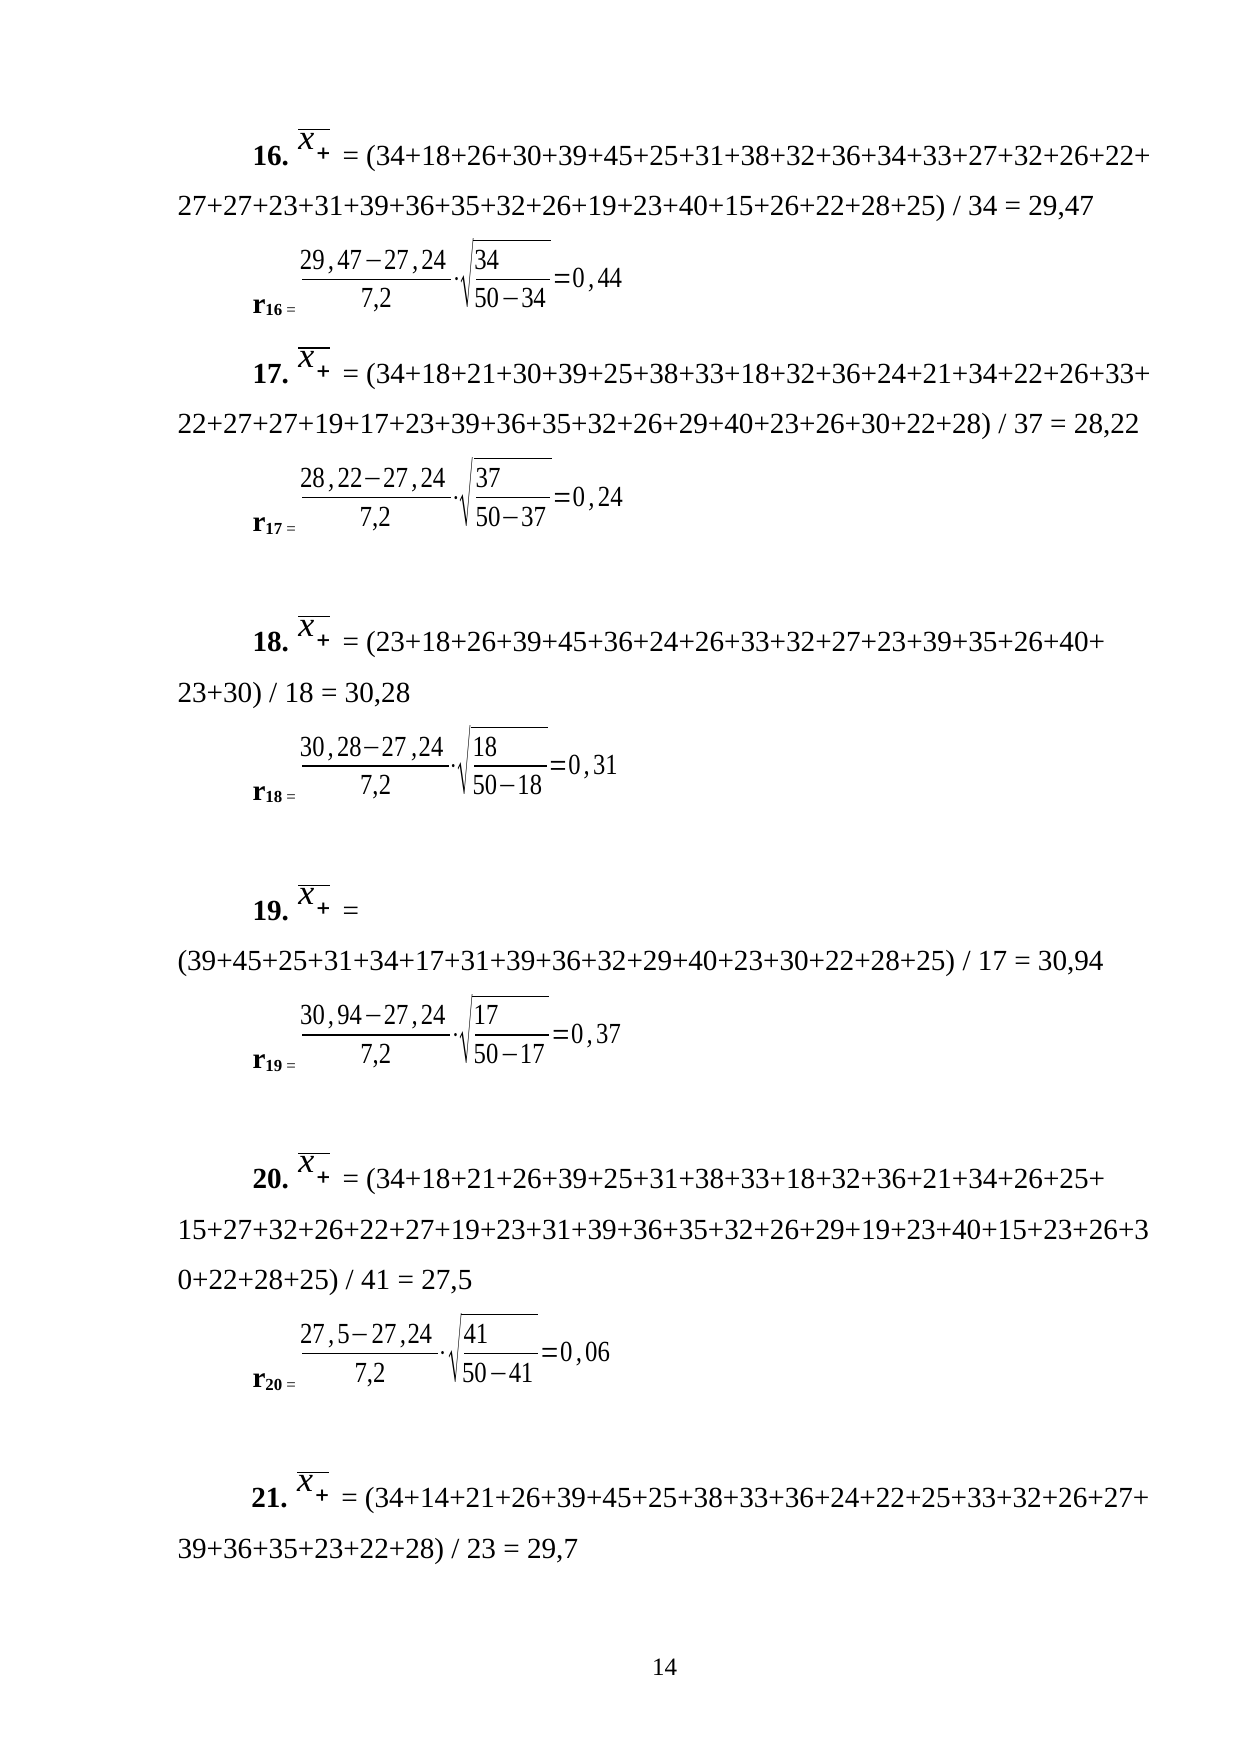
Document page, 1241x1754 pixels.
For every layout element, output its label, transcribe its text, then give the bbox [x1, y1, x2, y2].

text r18 = [177, 725, 1152, 806]
text 39+36+35+23+22+28) / 23 = 29,7 [177, 1531, 1152, 1564]
text 23+30) / 18 = 30,28 [177, 675, 1152, 708]
text r17 = [177, 457, 1152, 538]
text 18. = (23+18+26+39+45+36+24+26+33+32+27+23+39+35+26+40+ [177, 605, 1152, 658]
text 27+27+23+31+39+36+35+32+26+19+23+40+15+26+22+28+25) / 34 = 29,47 [177, 188, 1152, 222]
text 19. = (39+45+25+31+34+17+31+39+36+32+29+40+23+30+22+28+25) / 17 = 30,94 [177, 873, 1152, 977]
text 22+27+27+19+17+23+39+36+35+32+26+29+40+23+26+30+22+28) / 37 = 28,22 [177, 406, 1152, 440]
text r16 = [177, 238, 1152, 319]
text 15+27+32+26+22+27+19+23+31+39+36+35+32+26+29+19+23+40+15+23+26+30+22+28+25) / 41 = 27,5 [177, 1212, 1152, 1296]
text r19 = [177, 994, 1152, 1075]
text 16. = (34+18+26+30+39+45+25+31+38+32+36+34+33+27+32+26+22+ [177, 118, 1152, 171]
text 20. = (34+18+21+26+39+25+31+38+33+18+32+36+21+34+26+25+ [177, 1142, 1152, 1195]
text 21. = (34+14+21+26+39+45+25+38+33+36+24+22+25+33+32+26+27+ [177, 1461, 1152, 1514]
text 17. = (34+18+21+30+39+25+38+33+18+32+36+24+21+34+22+26+33+ [177, 336, 1152, 389]
text r20 = [177, 1312, 1152, 1394]
